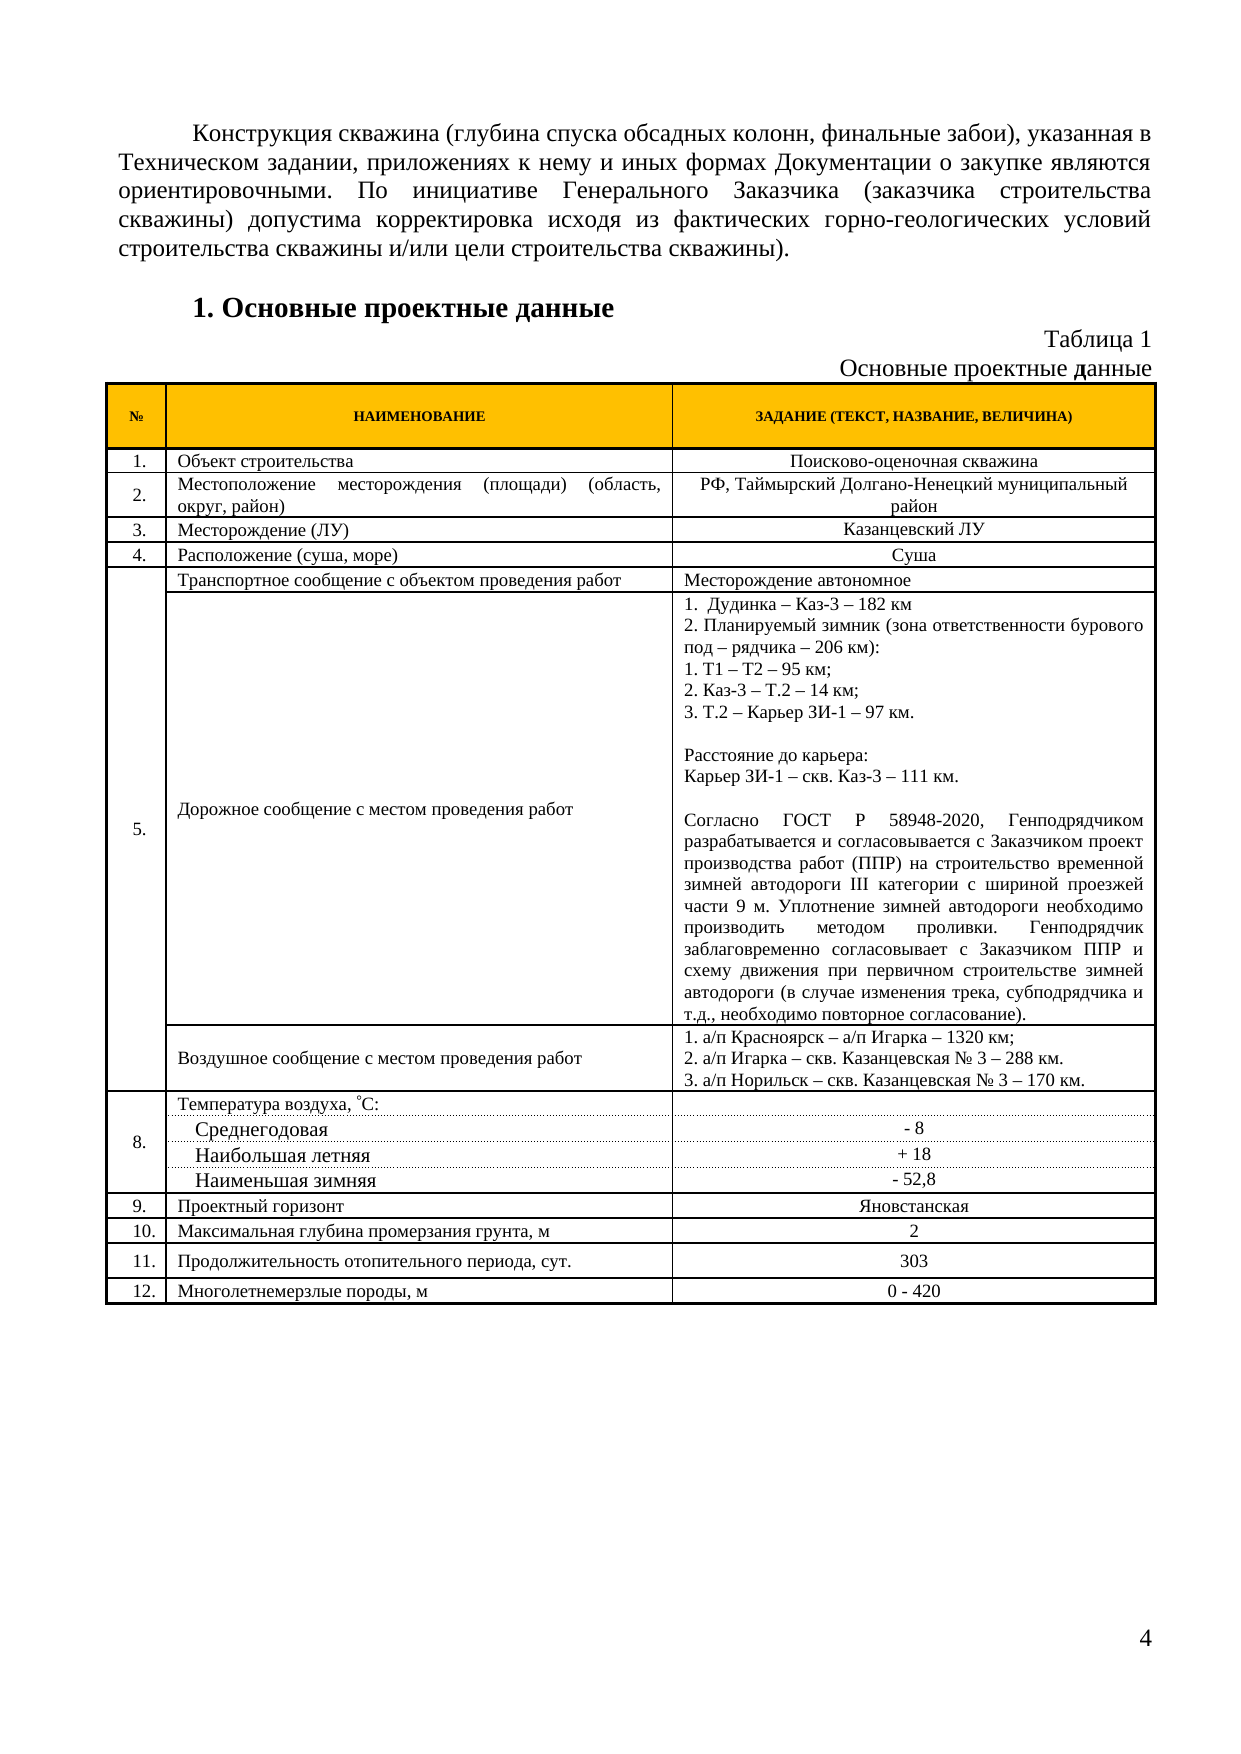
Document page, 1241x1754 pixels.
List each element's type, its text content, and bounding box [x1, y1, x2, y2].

table_cell 1. а/п Красноярск – а/п Игарка – 1320 км; 2. а/п Игарка – скв. Казанцевская № 3 – 288 км. 3. а/п Норильск – скв. Казанцевская № 3 – 170 км. [673, 1026, 1154, 1090]
table_cell 303 [673, 1244, 1154, 1277]
table_cell [108, 568, 165, 1090]
table_cell 2 [673, 1219, 1154, 1242]
table_cell Продолжительность отопительного периода, сут. [167, 1244, 672, 1277]
table_cell Казанцевский ЛУ [673, 518, 1154, 541]
table_cell [108, 1194, 165, 1217]
table_cell Наибольшая летняя [167, 1141, 672, 1167]
table_cell Месторождение автономное [673, 568, 1154, 591]
table_cell Расположение (суша, море) [167, 543, 672, 566]
table_cell [108, 518, 165, 541]
table_cell Проектный горизонт [167, 1194, 672, 1217]
text Конструкция скважина (глубина спуска обсадных колонн, финальные забои), указанная в Техническом задании, приложениях к нему и иных формах Документации о закупке являются ориентировочными. По инициативе Генерального Заказчика (заказчика строительства скважины) допустима корректировка исходя из фактических горно-геологических условий строительства скважины и/или цели строительства скважины). [118, 118, 1152, 262]
table_cell Месторождение (ЛУ) [167, 518, 672, 541]
table_header задание (текст, название, величина) [673, 385, 1154, 447]
table_cell [108, 1244, 165, 1277]
table_cell [108, 450, 165, 472]
table_cell Транспортное сообщение с объектом проведения работ [167, 568, 672, 591]
table_cell Объект строительства [167, 450, 672, 472]
table_cell Дорожное сообщение с местом проведения работ [167, 593, 672, 1024]
table_cell [108, 473, 165, 516]
table_cell + 18 [673, 1141, 1154, 1167]
table_cell [673, 1092, 1154, 1115]
table_cell Местоположение месторождения (площади) (область, округ, район) [167, 473, 672, 516]
table_header наименование [167, 385, 672, 447]
subtitle Основные проектные данные [192, 291, 1152, 324]
table_cell 0 - 420 [673, 1279, 1154, 1302]
table_cell Суша [673, 543, 1154, 566]
table_cell Среднегодовая [167, 1115, 672, 1141]
table_cell Дудинка – Каз-3 – 182 км 2. Планируемый зимник (зона ответственности бурового под – рядчика – 206 км): 1. Т1 – Т2 – 95 км; 2. Каз-3 – Т.2 – 14 км; 3. Т.2 – Карьер ЗИ-1 – 97 км. Расстояние до карьера: Карьер ЗИ-1 – скв. Каз-3 – 111 км. Согласно ГОСТ Р 58948-2020, Генподрядчиком разрабатывается и согласовывается с Заказчиком проект производства работ (ППР) на строительство временной зимней автодороги III категории с шириной проезжей части 9 м. Уплотнение зимней автодороги необходимо производить методом проливки. Генподрядчик заблаговременно согласовывает с Заказчиком ППР и схему движения при первичном строительстве зимней автодороги (в случае изменения трека, субподрядчика и т.д., необходимо повторное согласование). [673, 593, 1154, 1024]
table_cell [108, 543, 165, 566]
table_header № [108, 385, 165, 447]
table_cell Поисково-оценочная скважина [673, 450, 1154, 472]
table_cell Многолетнемерзлые породы, м [167, 1279, 672, 1302]
table_cell Максимальная глубина промерзания грунта, м [167, 1219, 672, 1242]
table_cell [108, 1279, 165, 1302]
table_cell Яновстанская [673, 1194, 1154, 1217]
text Основные проектные данные [118, 353, 1152, 382]
table_cell - 52,8 [673, 1167, 1154, 1192]
table_cell Температура воздуха, С: [167, 1092, 672, 1115]
table_cell [108, 1219, 165, 1242]
table_cell Воздушное сообщение с местом проведения работ [167, 1026, 672, 1090]
table_cell - 8 [673, 1115, 1154, 1141]
table_cell РФ, Таймырский Долгано-Ненецкий муниципальный район [673, 473, 1154, 516]
table_cell [108, 1092, 165, 1192]
text Таблица 1 [118, 324, 1152, 353]
table_cell Наименьшая зимняя [167, 1167, 672, 1192]
